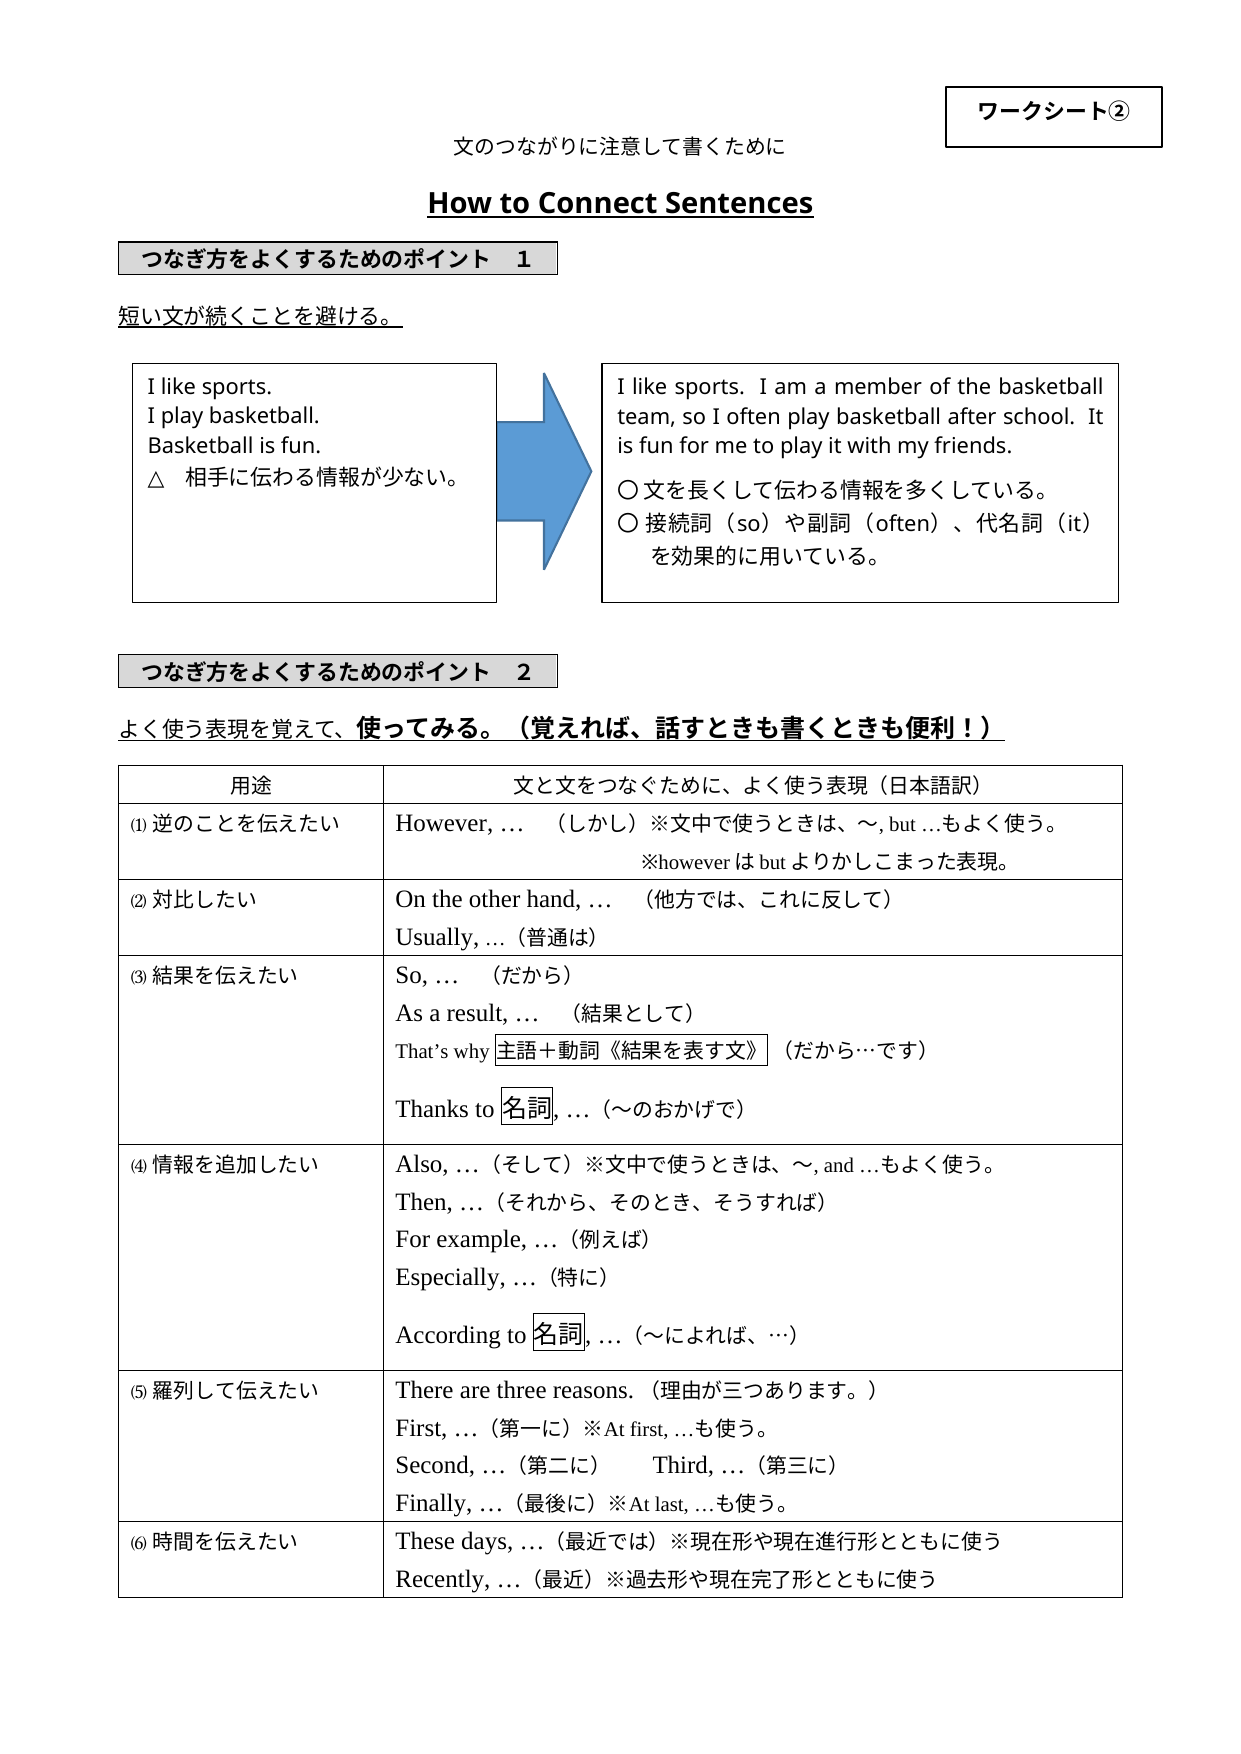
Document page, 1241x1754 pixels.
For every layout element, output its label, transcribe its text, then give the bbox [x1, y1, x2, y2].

table_cell ⑵ 対比したい [119, 880, 383, 955]
table_cell However, … （しかし）※文中で使うときは、～, but …もよく使う。 ※howeverはbutよりかしこまった表現。 [384, 804, 1122, 879]
text つなぎ方をよくするためのポイント １ [118, 239, 1122, 277]
table_cell On the other hand, … （他方では、これに反して） Usually, …（普通は） [384, 880, 1122, 955]
text 短い文が続くことを避ける。 [118, 296, 1122, 333]
table_cell ⑴ 逆のことを伝えたい [119, 804, 383, 879]
table_header 用途 [119, 766, 383, 803]
table_cell Also, …（そして）※文中で使うときは、～, and …もよく使う。 Then, …（それから、そのとき、そうすれば） For example, …（例えば） Especially, …（特に） According to 名詞, …（～によれば、…） [384, 1145, 1122, 1370]
table_cell ⑷ 情報を追加したい [119, 1145, 383, 1370]
table_cell So, … （だから） As a result, … （結果として） That’s why 主語＋動詞《結果を表す文》 （だから…です） Thanks to 名詞, …（～のおかげで） [384, 956, 1122, 1144]
text つなぎ方をよくするためのポイント ２ [118, 652, 1122, 689]
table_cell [384, 1522, 1122, 1597]
text How to Connect Sentences [118, 164, 1122, 239]
text 文のつながりに注意して書くために [118, 127, 1122, 164]
table_cell ⑹ 時間を伝えたい [119, 1522, 383, 1597]
table_cell ⑸ 羅列して伝えたい [119, 1371, 383, 1521]
table_header 文と文をつなぐために、よく使う表現（日本語訳） [384, 766, 1122, 803]
table_cell ⑶ 結果を伝えたい [119, 956, 383, 1144]
table_cell There are three reasons. （理由が三つあります。） First, …（第一に）※At first, …も使う。 Second, …（第二に） Third, …（第三に） Finally, …（最後に）※At last, …も使う。 [384, 1371, 1122, 1521]
text よく使う表現を覚えて、使ってみる。（覚えれば、話すときも書くときも便利！） [118, 708, 1122, 746]
